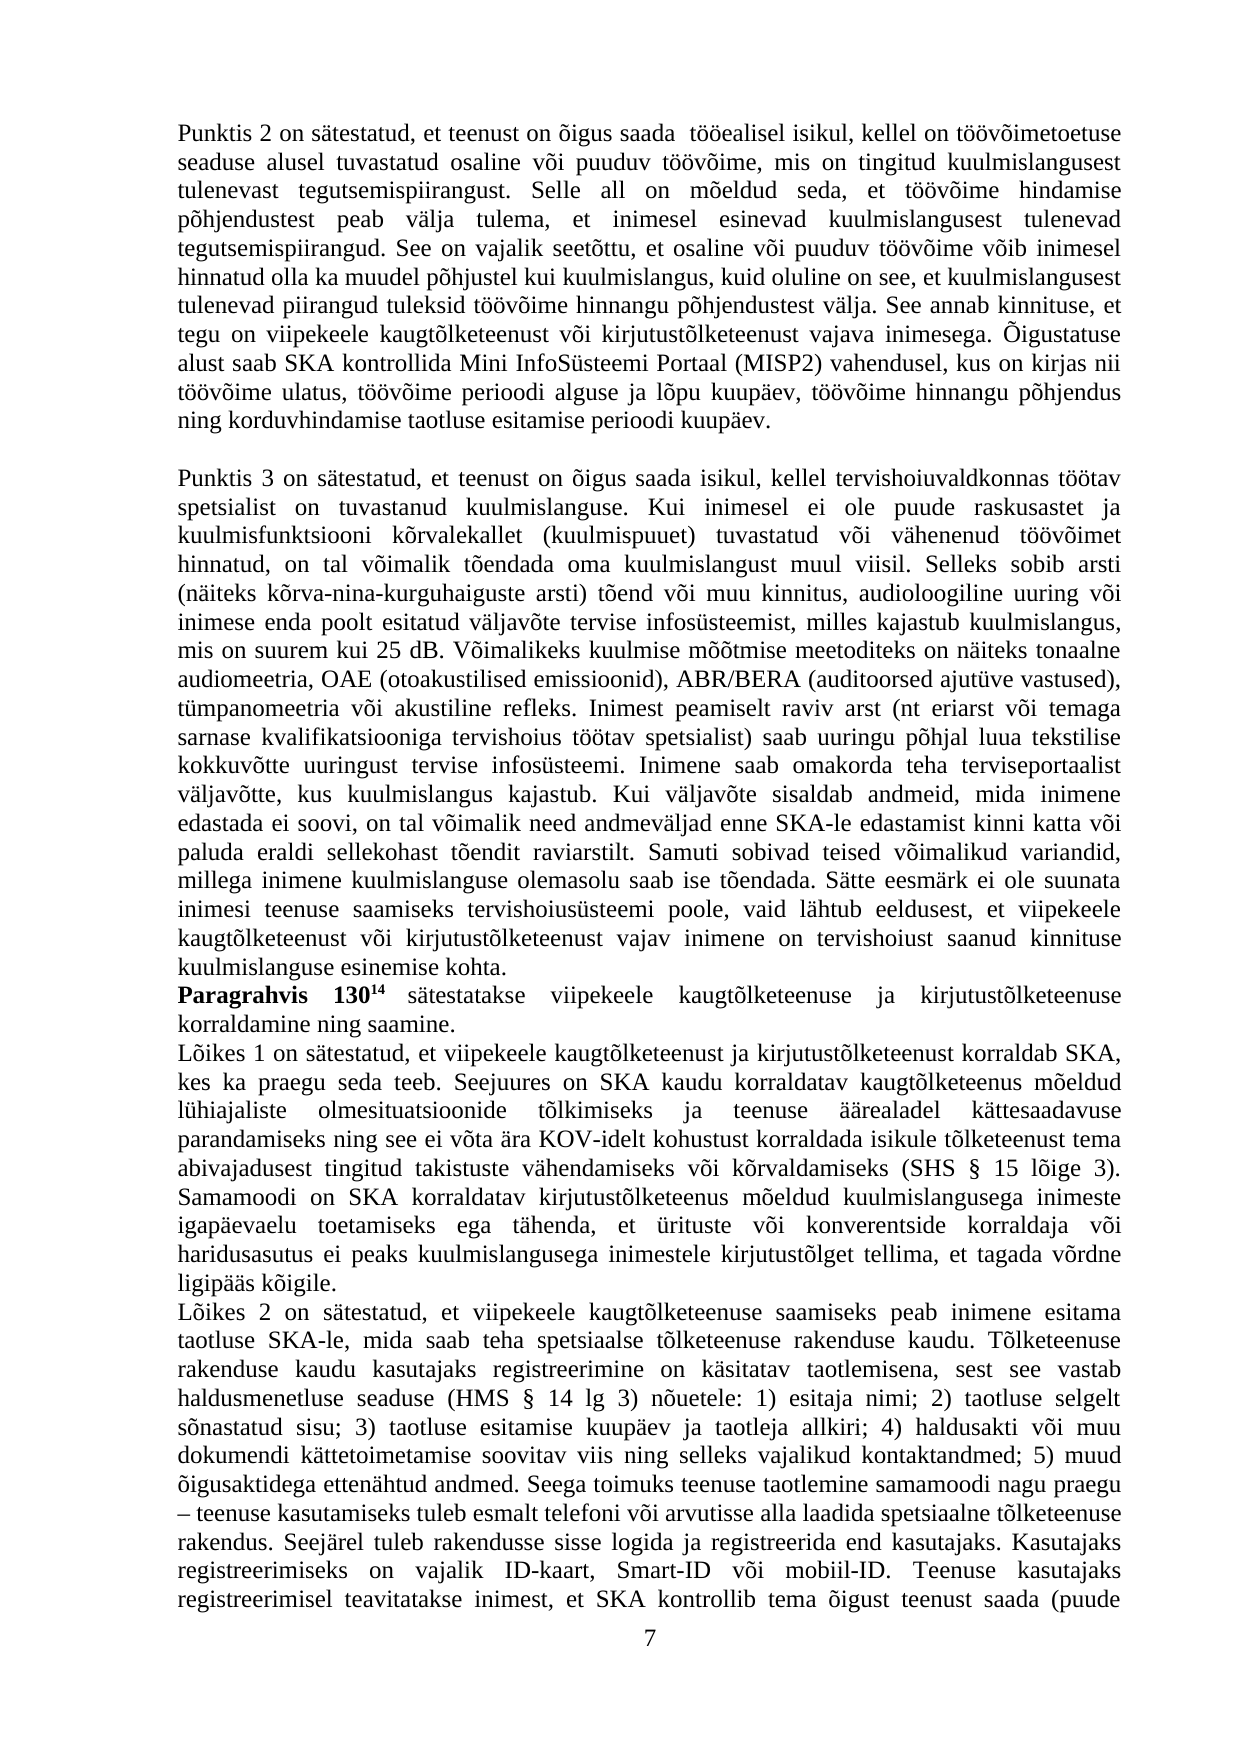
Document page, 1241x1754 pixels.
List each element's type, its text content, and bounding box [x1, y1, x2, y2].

text Punktis 3 on sätestatud, et teenust on õigus saada isikul, kellel tervishoiuvaldkonnas töötav spetsialist on tuvastanud kuulmislanguse. Kui inimesel ei ole puude raskusastet ja kuulmisfunktsiooni kõrvalekallet (kuulmispuuet) tuvastatud või vähenenud töövõimet hinnatud, on tal võimalik tõendada oma kuulmislangust muul viisil. Selleks sobib arsti (näiteks kõrva-nina-kurguhaiguste arsti) tõend või muu kinnitus, audioloogiline uuring või inimese enda poolt esitatud väljavõte tervise infosüsteemist, milles kajastub kuulmislangus, mis on suurem kui 25 dB. Võimalikeks kuulmise mõõtmise meetoditeks on näiteks tonaalne audiomeetria, OAE (otoakustilised emissioonid), ABR/BERA (auditoorsed ajutüve vastused), tümpanomeetria või akustiline refleks. Inimest peamiselt raviv arst (nt eriarst või temaga sarnase kvalifikatsiooniga tervishoius töötav spetsialist) saab uuringu põhjal luua tekstilise kokkuvõtte uuringust tervise infosüsteemi. Inimene saab omakorda teha terviseportaalist väljavõtte, kus kuulmislangus kajastub. Kui väljavõte sisaldab andmeid, mida inimene edastada ei soovi, on tal võimalik need andmeväljad enne SKA-le edastamist kinni katta või paluda eraldi sellekohast tõendit raviarstilt. Samuti sobivad teised võimalikud variandid, millega inimene kuulmislanguse olemasolu saab ise tõendada. Sätte eesmärk ei ole suunata inimesi teenuse saamiseks tervishoiusüsteemi poole, vaid lähtub eeldusest, et viipekeele kaugtõlketeenust või kirjutustõlketeenust vajav inimene on tervishoiust saanud kinnituse kuulmislanguse esinemise kohta. [177, 463, 1122, 981]
text Punktis 2 on sätestatud, et teenust on õigus saada tööealisel isikul, kellel on töövõimetoetuse seaduse alusel tuvastatud osaline või puuduv töövõime, mis on tingitud kuulmislangusest tulenevast tegutsemispiirangust. Selle all on mõeldud seda, et töövõime hindamise põhjendustest peab välja tulema, et inimesel esinevad kuulmislangusest tulenevad tegutsemispiirangud. See on vajalik seetõttu, et osaline või puuduv töövõime võib inimesel hinnatud olla ka muudel põhjustel kui kuulmislangus, kuid oluline on see, et kuulmislangusest tulenevad piirangud tuleksid töövõime hinnangu põhjendustest välja. See annab kinnituse, et tegu on viipekeele kaugtõlketeenust või kirjutustõlketeenust vajava inimesega. Õigustatuse alust saab SKA kontrollida Mini InfoSüsteemi Portaal (MISP2) vahendusel, kus on kirjas nii töövõime ulatus, töövõime perioodi alguse ja lõpu kuupäev, töövõime hinnangu põhjendus ning korduvhindamise taotluse esitamise perioodi kuupäev. [177, 118, 1122, 434]
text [177, 1297, 1122, 1613]
text Lõikes 1 on sätestatud, et viipekeele kaugtõlketeenust ja kirjutustõlketeenust korraldab SKA, kes ka praegu seda teeb. Seejuures on SKA kaudu korraldatav kaugtõlketeenus mõeldud lühiajaliste olmesituatsioonide tõlkimiseks ja teenuse äärealadel kättesaadavuse parandamiseks ning see ei võta ära KOV-idelt kohustust korraldada isikule tõlketeenust tema abivajadusest tingitud takistuste vähendamiseks või kõrvaldamiseks (SHS § 15 lõige 3). Samamoodi on SKA korraldatav kirjutustõlketeenus mõeldud kuulmislangusega inimeste igapäevaelu toetamiseks ega tähenda, et ürituste või konverentside korraldaja või haridusasutus ei peaks kuulmislangusega inimestele kirjutustõlget tellima, et tagada võrdne ligipääs kõigile. [177, 1038, 1122, 1297]
text Paragrahvis 13014 sätestatakse viipekeele kaugtõlketeenuse ja kirjutustõlketeenuse korraldamine ning saamine. [177, 981, 1122, 1038]
